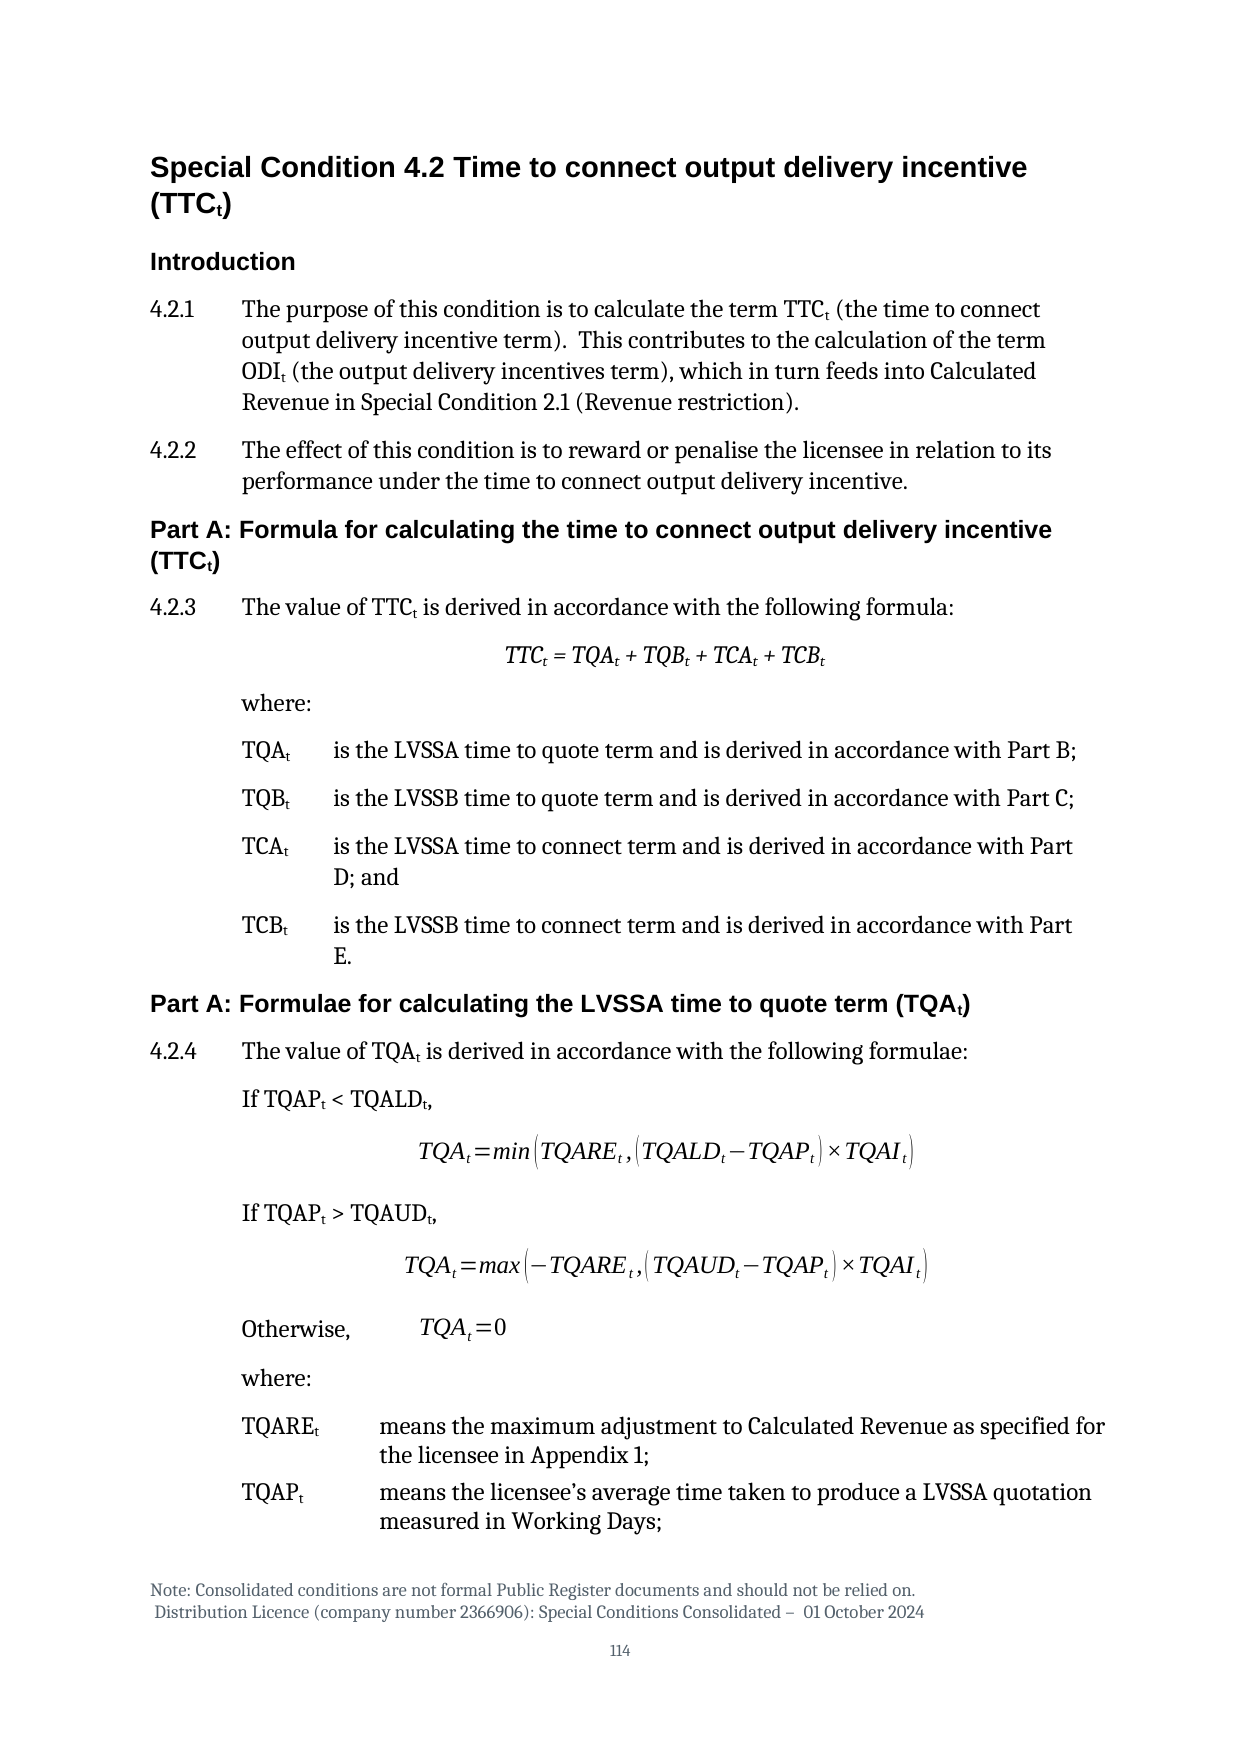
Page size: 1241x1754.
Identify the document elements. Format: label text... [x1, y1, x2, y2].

text The value of TTCt is derived in accordance with the following formula: [150, 593, 1090, 622]
text If TQAPt < TQALDt, [242, 1085, 1090, 1113]
text TCBt is the LVSSB time to connect term and is derived in accordance with Part E. [242, 911, 1090, 970]
text TQBt is the LVSSB time to quote term and is derived in accordance with Part C; [242, 784, 1090, 813]
text The purpose of this condition is to calculate the term TTCt (the time to connect output delivery incentive term). This contributes to the calculation of the term ODIt (the output delivery incentives term), which in turn feeds into Calculated Revenue in Special Condition 2.1 (Revenue restriction). [150, 295, 1090, 417]
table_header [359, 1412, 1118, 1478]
subtitle Formula for calculating the time to connect output delivery incentive (TTCt) [150, 514, 1090, 574]
subtitle Introduction [150, 247, 1090, 276]
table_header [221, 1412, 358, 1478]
text If TQAPt > TQAUDt, [242, 1199, 1090, 1228]
subtitle Formulae for calculating the LVSSA time to quote term (TQAt) [150, 989, 1090, 1018]
text TQAt is the LVSSA time to quote term and is derived in accordance with Part B; [242, 736, 1090, 765]
text The value of TQAt is derived in accordance with the following formulae: [150, 1037, 1090, 1066]
text where: [242, 1364, 1090, 1393]
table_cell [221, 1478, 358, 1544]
text where: [242, 689, 1090, 717]
subtitle Time to connect output delivery incentive (TTCt) [150, 150, 1090, 220]
text TCAt is the LVSSA time to connect term and is derived in accordance with Part D; and [242, 832, 1090, 892]
text Otherwise, [242, 1314, 1090, 1345]
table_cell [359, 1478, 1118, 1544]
text TTCt = TQAt + TQBt + TCAt + TCBt [242, 641, 1090, 670]
text The effect of this condition is to reward or penalise the licensee in relation to its performance under the time to connect output delivery incentive. [150, 436, 1090, 496]
